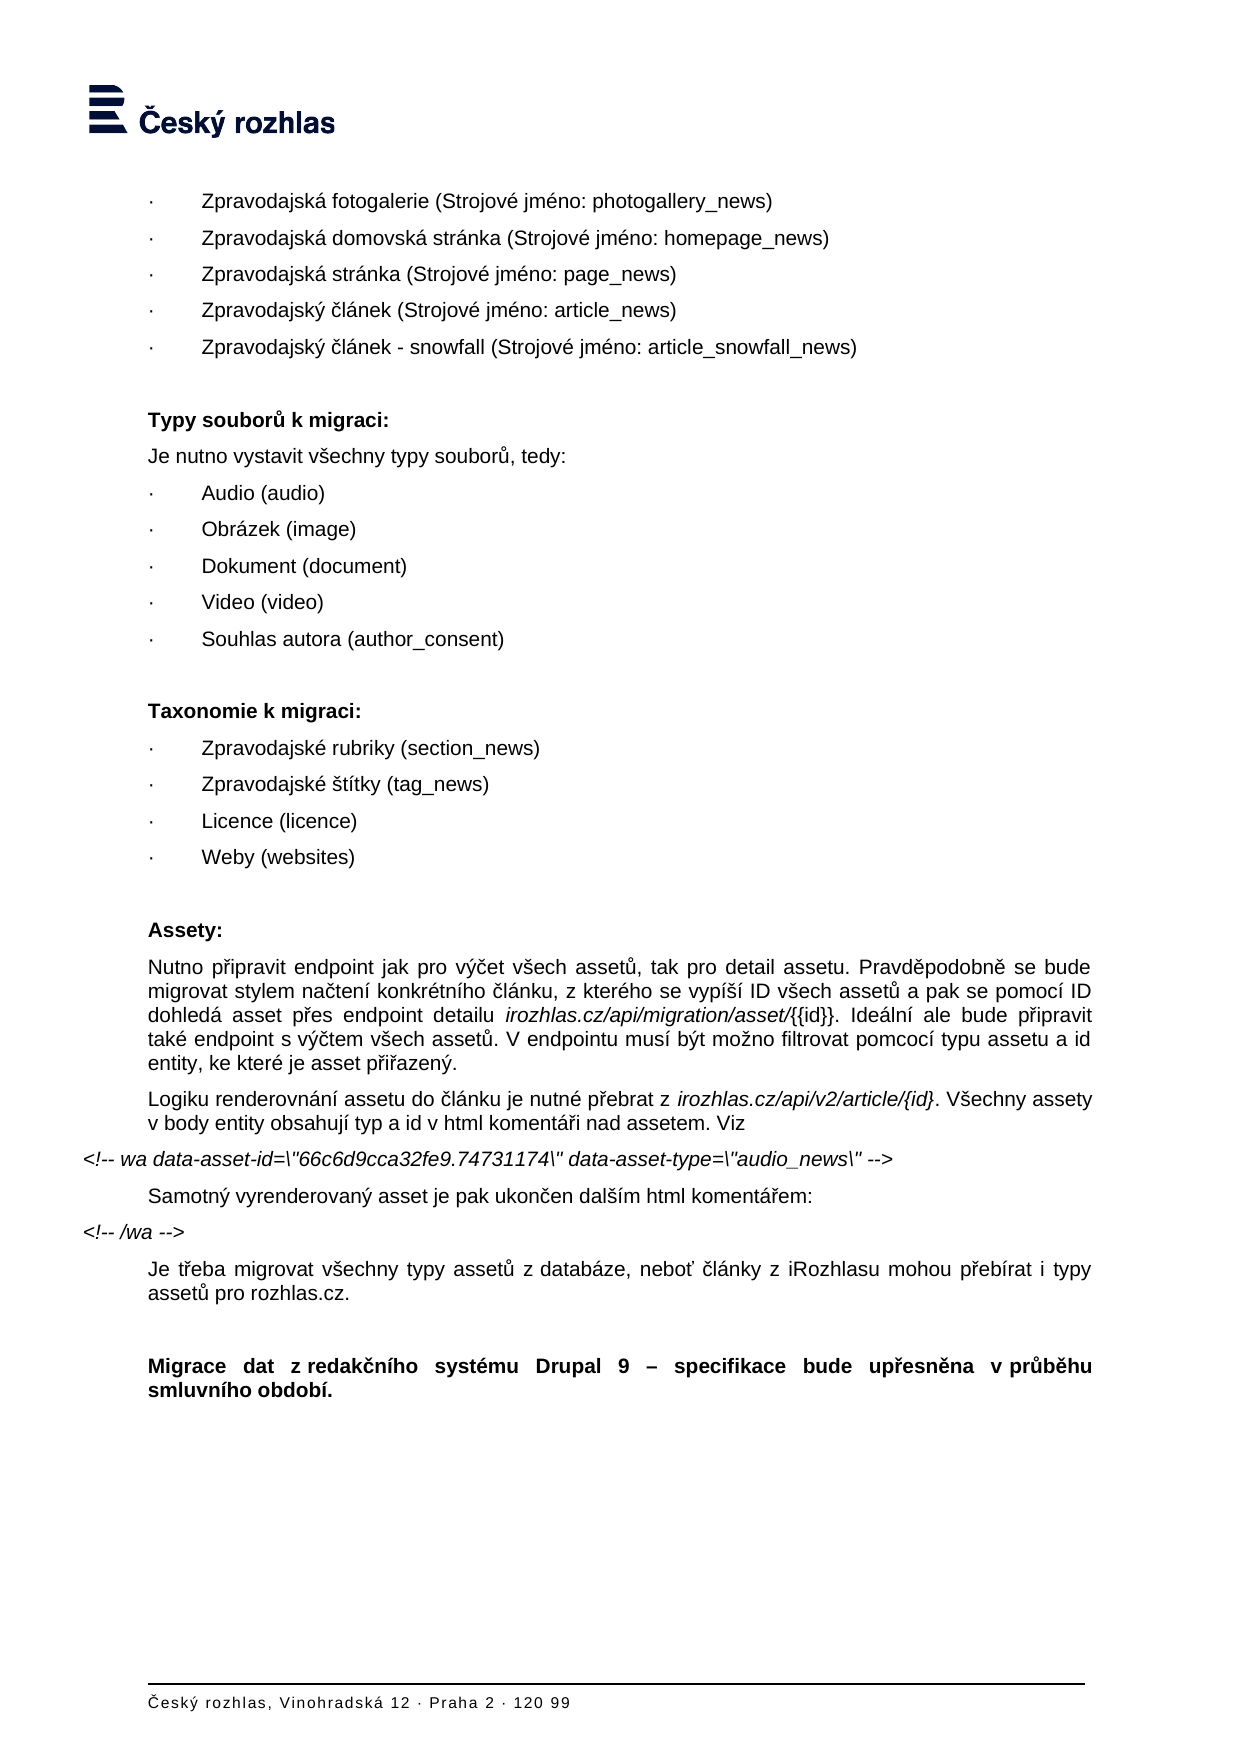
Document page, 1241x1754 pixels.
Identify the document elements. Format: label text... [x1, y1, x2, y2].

list Migrace dat z redakčního systému Drupal 9 – specifikace bude upřesněna v průběhu smluvního období. [148, 1353, 1092, 1401]
list Typy souborů k migraci: [148, 408, 1092, 432]
list <!-- /wa --> [83, 1220, 1092, 1244]
list · Zpravodajská stránka (Strojové jméno: page_news) [148, 262, 1092, 286]
list · Souhlas autora (author_consent) [148, 626, 1092, 650]
list · Zpravodajský článek - snowfall (Strojové jméno: article_snowfall_news) [148, 335, 1092, 359]
list · Zpravodajské štítky (tag_news) [148, 772, 1092, 796]
list Je nutno vystavit všechny typy souborů, tedy: [148, 444, 1092, 468]
list Nutno připravit endpoint jak pro výčet všech assetů, tak pro detail assetu. Pravděpodobně se bude migrovat stylem načtení konkrétního článku, z kterého se vypíší ID všech assetů a pak se pomocí ID dohledá asset přes endpoint detailu irozhlas.cz/api/migration/asset/{{id}}. Ideální ale bude připravit také endpoint s výčtem všech assetů. V endpointu musí být možno filtrovat pomcocí typu assetu a id entity, ke které je asset přiřazený. [148, 954, 1092, 1074]
list · Zpravodajský článek (Strojové jméno: article_news) [148, 298, 1092, 322]
picture [89, 85, 335, 138]
list · Audio (audio) [148, 481, 1092, 504]
list <!-- wa data-asset-id=\"66c6d9cca32fe9.74731174\" data-asset-type=\"audio_news\" --> [83, 1147, 1092, 1171]
list · Dokument (document) [148, 553, 1092, 577]
list Taxonomie k migraci: [148, 699, 1092, 723]
list Je třeba migrovat všechny typy assetů z databáze, neboť články z iRozhlasu mohou přebírat i typy assetů pro rozhlas.cz. [148, 1257, 1092, 1304]
list Logiku renderovnání assetu do článku je nutné přebrat z irozhlas.cz/api/v2/article/{id}. Všechny assety v body entity obsahují typ a id v html komentáři nad assetem. Viz [148, 1087, 1092, 1135]
list · Zpravodajská fotogalerie (Strojové jméno: photogallery_news) [148, 189, 1092, 213]
list · Zpravodajská domovská stránka (Strojové jméno: homepage_news) [148, 225, 1092, 249]
list · Video (video) [148, 590, 1092, 614]
list · Licence (licence) [148, 809, 1092, 833]
list · Weby (websites) [148, 845, 1092, 869]
list · Zpravodajské rubriky (section_news) [148, 736, 1092, 760]
list Assety: [148, 918, 1092, 942]
list · Obrázek (image) [148, 517, 1092, 541]
list Samotný vyrenderovaný asset je pak ukončen dalším html komentářem: [148, 1184, 1092, 1208]
